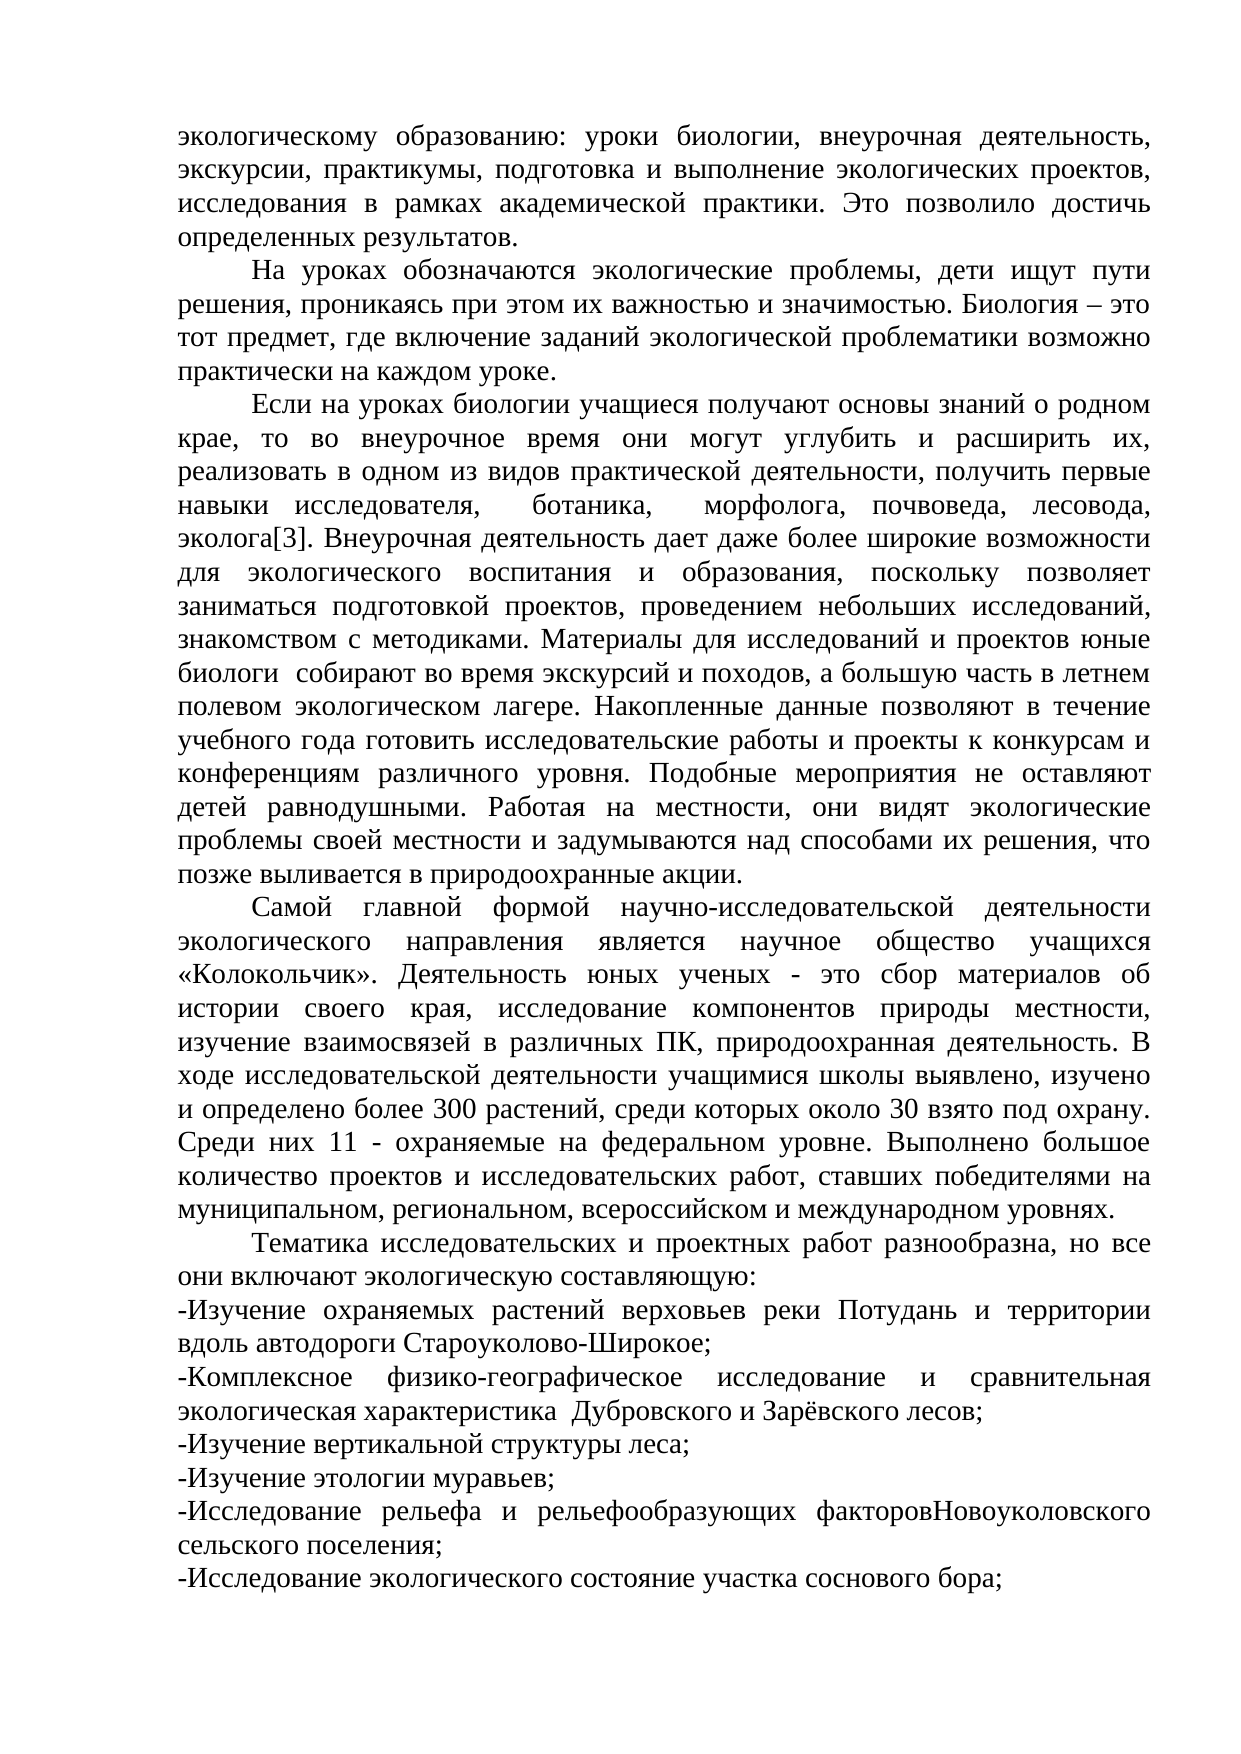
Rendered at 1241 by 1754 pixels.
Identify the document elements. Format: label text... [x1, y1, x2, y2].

text На уроках обозначаются экологические проблемы, дети ищут пути решения, проникаясь при этом их важностью и значимостью. Биология – это тот предмет, где включение заданий экологической проблематики возможно практически на каждом уроке. [177, 252, 1152, 386]
text -Исследование рельефа и рельефообразующих факторовНовоуколовского сельского поселения; [177, 1493, 1152, 1560]
text Если на уроках биологии учащиеся получают основы знаний о родном крае, то во внеурочное время они могут углубить и расширить их, реализовать в одном из видов практической деятельности, получить первые навыки исследователя, ботаника, морфолога, почвоведа, лесовода, эколога[3]. Внеурочная деятельность дает даже более широкие возможности для экологического воспитания и образования, поскольку позволяет заниматься подготовкой проектов, проведением небольших исследований, знакомством с методиками. Материалы для исследований и проектов юные биологи собирают во время экскурсий и походов, а большую часть в летнем полевом экологическом лагере. Накопленные данные позволяют в течение учебного года готовить исследовательские работы и проекты к конкурсам и конференциям различного уровня. Подобные мероприятия не оставляют детей равнодушными. Работая на местности, они видят экологические проблемы своей местности и задумываются над способами их решения, что позже выливается в природоохранные акции. [177, 386, 1152, 889]
text Тематика исследовательских и проектных работ разнообразна, но все они включают экологическую составляющую: [177, 1225, 1152, 1292]
text -Исследование экологического состояние участка соснового бора; [177, 1560, 1152, 1594]
text -Изучение вертикальной структуры леса; [177, 1426, 1152, 1460]
text -Изучение этологии муравьев; [177, 1460, 1152, 1493]
text -Комплексное физико-географическое исследование и сравнительная экологическая характеристика Дубровского и Зарёвского лесов; [177, 1359, 1152, 1426]
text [177, 118, 1152, 252]
text -Изучение охраняемых растений верховьев реки Потудань и территории вдоль автодороги Староуколово-Широкое; [177, 1292, 1152, 1359]
text Самой главной формой научно-исследовательской деятельности экологического направления является научное общество учащихся «Колокольчик». Деятельность юных ученых - это сбор материалов об истории своего края, исследование компонентов природы местности, изучение взаимосвязей в различных ПК, природоохранная деятельность. В ходе исследовательской деятельности учащимися школы выявлено, изучено и определено более 300 растений, среди которых около 30 взято под охрану. Среди них 11 - охраняемые на федеральном уровне. Выполнено большое количество проектов и исследовательских работ, ставших победителями на муниципальном, региональном, всероссийском и международном уровнях. [177, 889, 1152, 1225]
